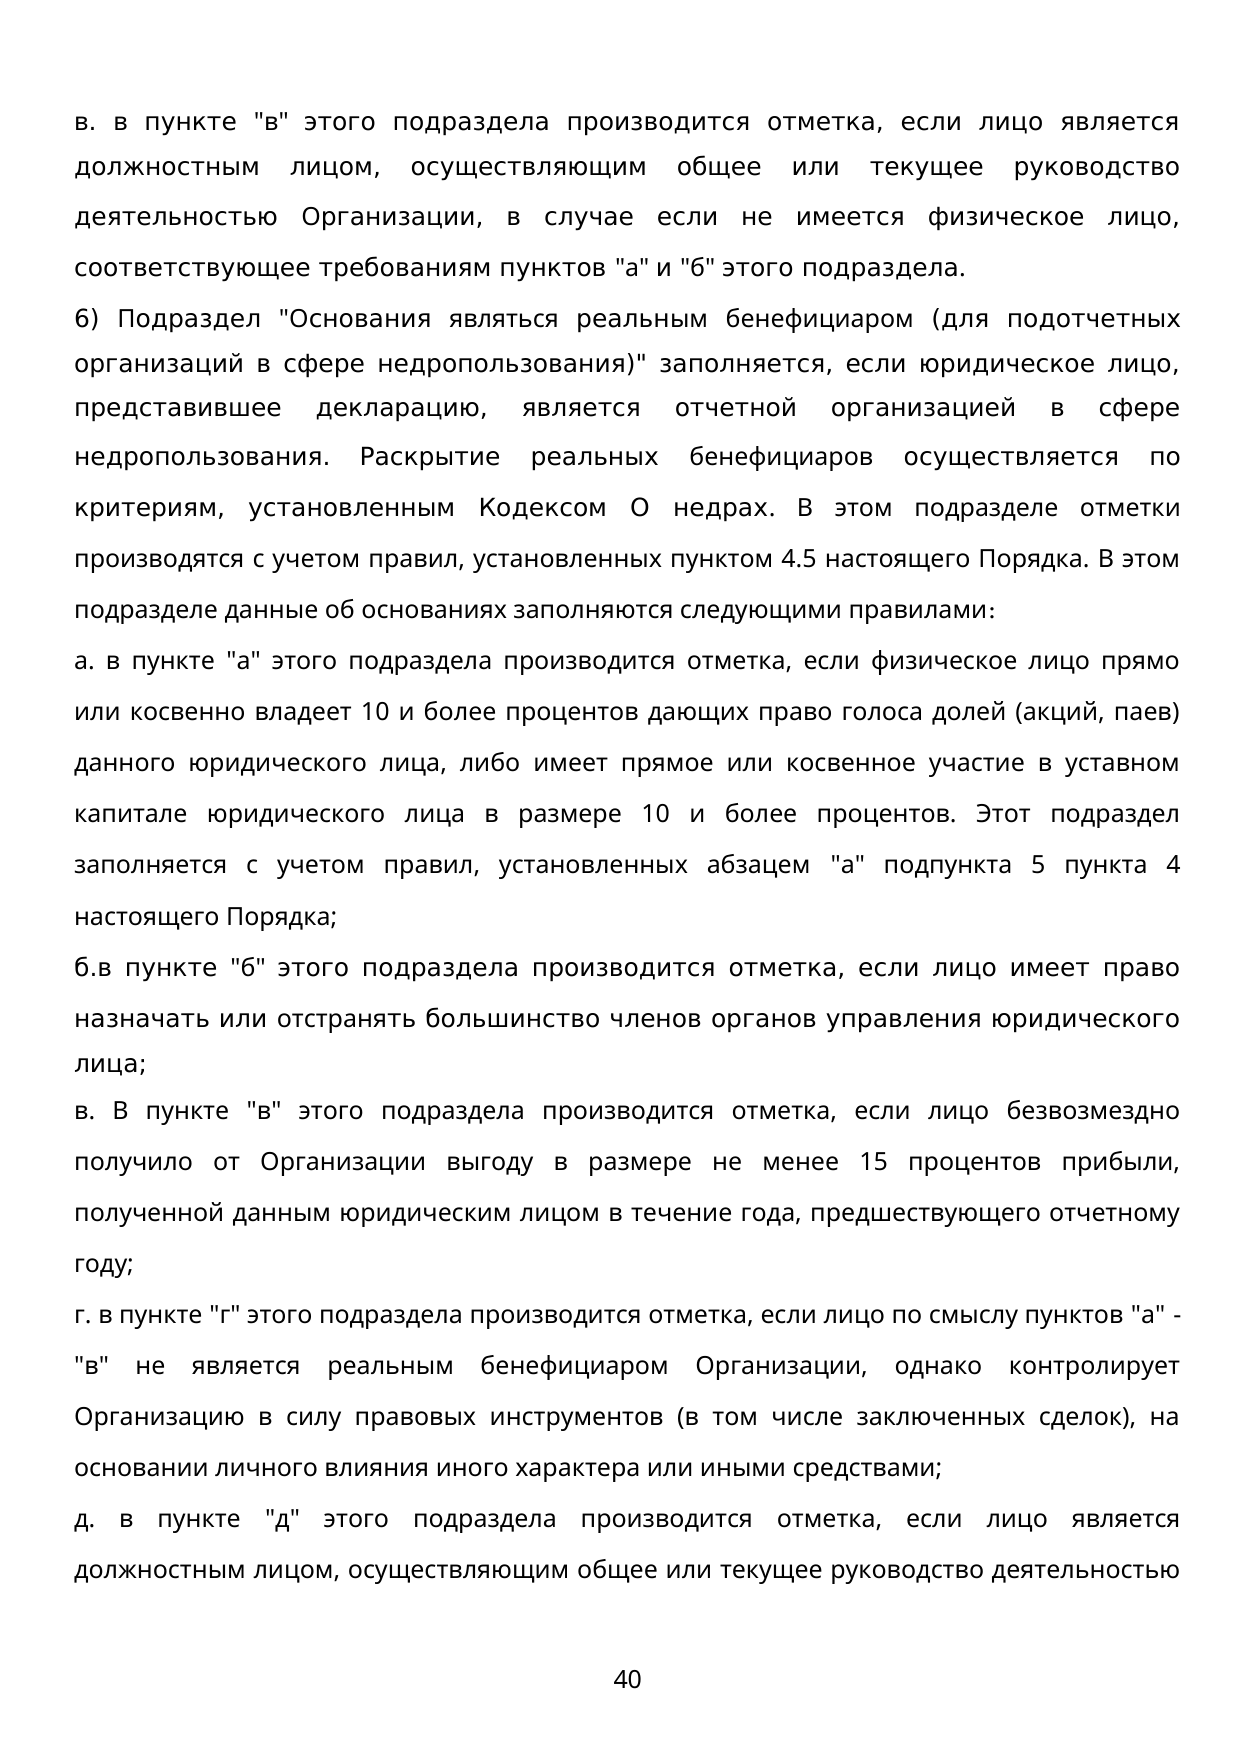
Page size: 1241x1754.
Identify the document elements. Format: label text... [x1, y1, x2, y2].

text а. в пункте "а" этого подраздела производится отметка, если физическое лицо прямо или косвенно владеет 10 и более процентов дающих право голоса долей (акций, паев) данного юридического лица, либо имеет прямое или косвенное участие в уставном капитале юридического лица в размере 10 и более процентов. Этот подраздел заполняется с учетом правил, установленных абзацем "а" подпункта 5 пункта 4 настоящего Порядка; [74, 643, 1181, 932]
text г. в пункте "г" этого подраздела производится отметка, если лицо по смыслу пунктов "а" - "в" не является реальным бенефициаром Организации, однако контролирует Организацию в силу правовых инструментов (в том числе заключенных сделок), на основании личного влияния иного характера или иными средствами; [74, 1297, 1181, 1484]
text в. в пункте "в" этого подраздела производится отметка, если лицо является должностным лицом, осуществляющим общее или текущее руководство деятельностью Организации, в случае если не имеется физическое лицо, соответствующее требованиям пунктов "а" и "б" этого подраздела. [74, 103, 1181, 283]
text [74, 1501, 1181, 1586]
text б.в пункте "б" этого подраздела производится отметка, если лицо имеет право назначать или отстранять большинство членов органов управления юридического лица; [74, 949, 1181, 1078]
text 6) Подраздел "Основания являться реальным бенефициаром (для подотчетных организаций в сфере недропользования)" заполняется, если юридическое лицо, представившее декларацию, является отчетной организацией в сфере недропользования. Раскрытие реальных бенефициаров осуществляется по критериям, установленным Кодексом О недрах. В этом подразделе отметки производятся с учетом правил, установленных пунктом 4.5 настоящего Порядка. В этом подразделе данные об основаниях заполняются следующими правилами: [74, 300, 1181, 626]
text в. В пункте "в" этого подраздела производится отметка, если лицо безвозмездно получило от Организации выгоду в размере не менее 15 процентов прибыли, полученной данным юридическим лицом в течение года, предшествующего отчетному году; [74, 1093, 1181, 1280]
